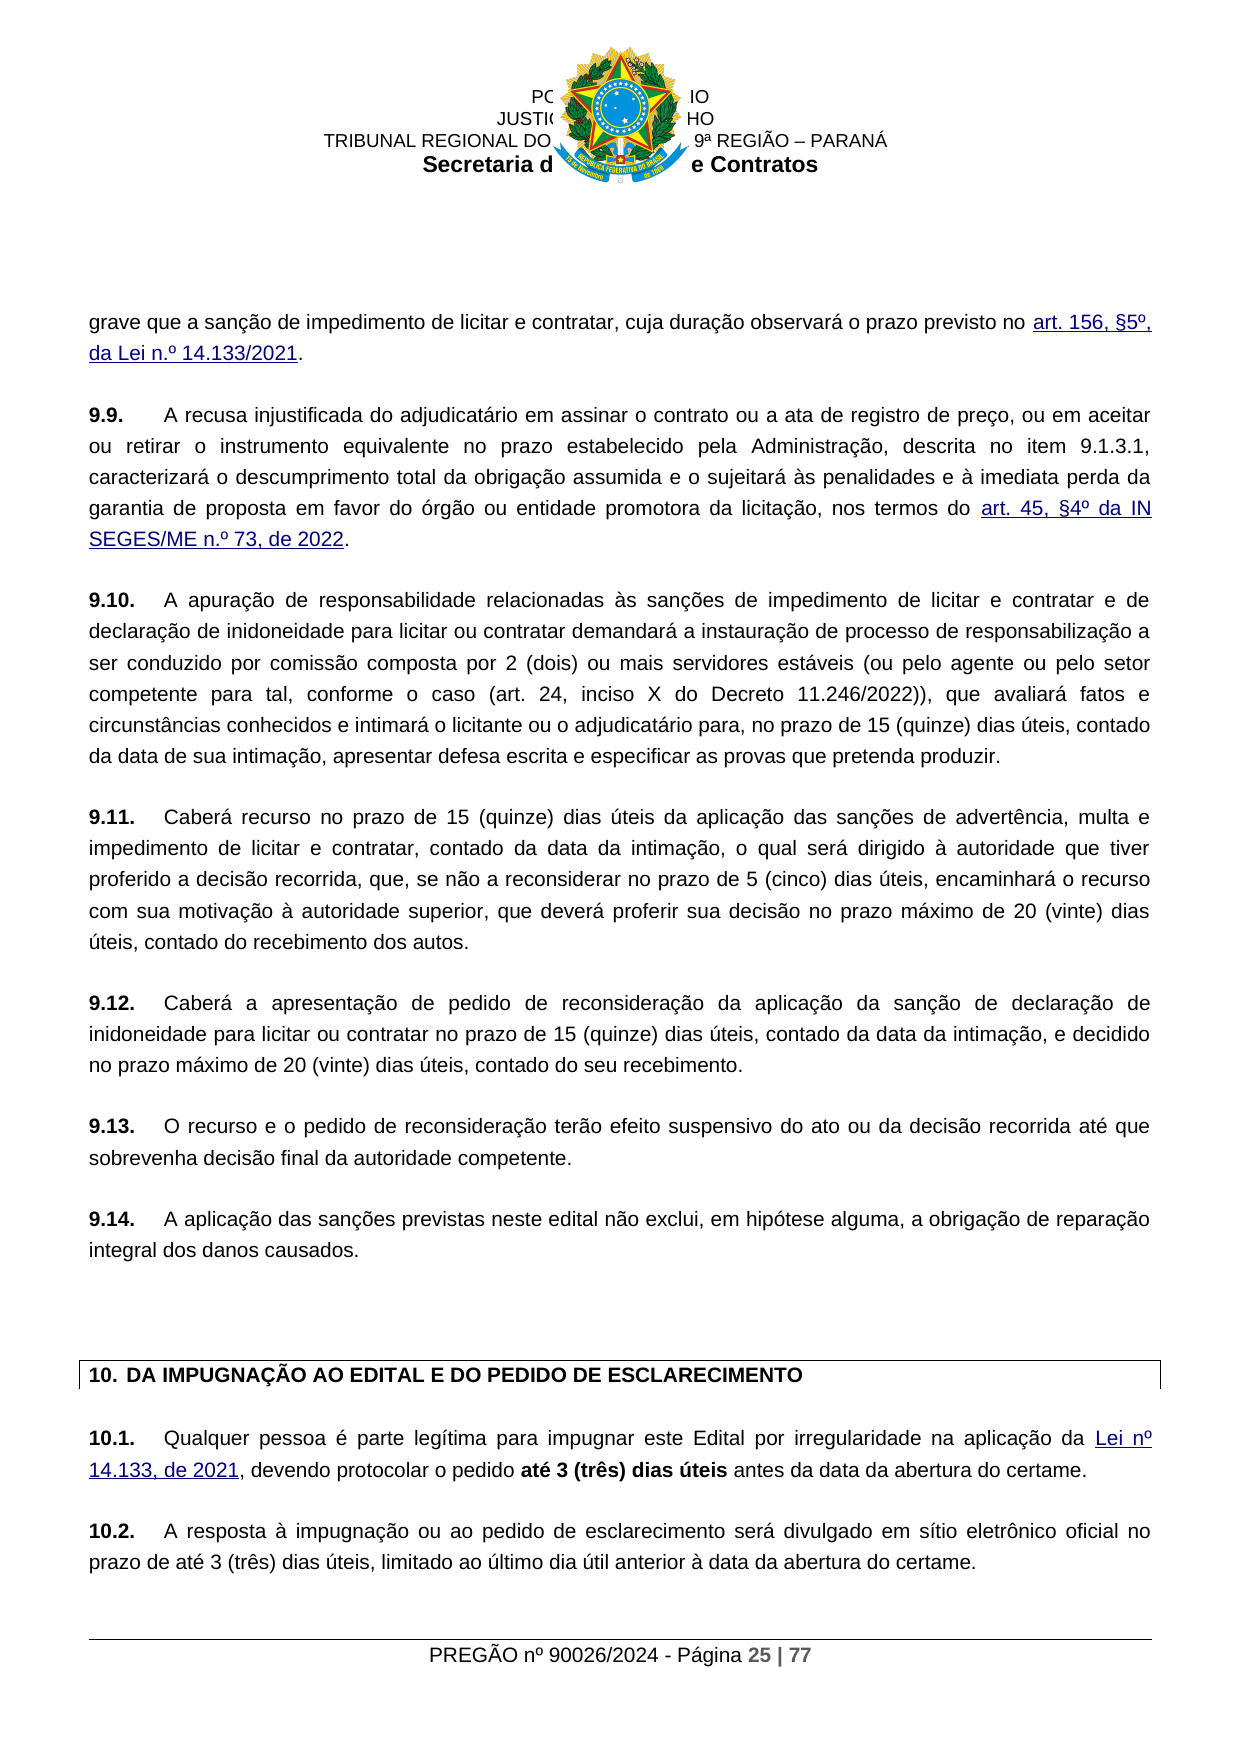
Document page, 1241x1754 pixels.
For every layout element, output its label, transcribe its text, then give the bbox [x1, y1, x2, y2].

list O recurso e o pedido de reconsideração terão efeito suspensivo do ato ou da decisão recorrida até que sobrevenha decisão final da autoridade competente. [89, 1114, 1152, 1169]
list Qualquer pessoa é parte legítima para impugnar este Edital por irregularidade na aplicação da Lei nº 14.133, de 2021, devendo protocolar o pedido até 3 (três) dias úteis antes da data da abertura do certame. [89, 1426, 1152, 1481]
picture [553, 47, 688, 183]
picture [638, 149, 688, 183]
picture [580, 155, 595, 166]
picture [608, 174, 633, 183]
list A resposta à impugnação ou ao pedido de esclarecimento será divulgado em sítio eletrônico oficial no prazo de até 3 (três) dias úteis, limitado ao último dia útil anterior à data da abertura do certame. [89, 1518, 1152, 1574]
list A aplicação das sanções previstas neste edital não exclui, em hipótese alguma, a obrigação de reparação integral dos danos causados. [89, 1206, 1152, 1262]
picture [596, 165, 604, 170]
picture [647, 155, 662, 166]
picture [579, 166, 599, 178]
list A recusa injustificada do adjudicatário em assinar o contrato ou a ata de registro de preço, ou em aceitar ou retirar o instrumento equivalente no prazo estabelecido pela Administração, descrita no item 9.1.3.1, caracterizará o descumprimento total da obrigação assumida e o sujeitará às penalidades e à imediata perda da garantia de proposta em favor do órgão ou entidade promotora da licitação, nos termos do art. 45, §4º da IN SEGES/ME n.º 73, de 2022. [89, 402, 1152, 551]
picture [624, 167, 636, 172]
list A apuração de responsabilidade relacionadas às sanções de impedimento de licitar e contratar e de declaração de inidoneidade para licitar ou contratar demandará a instauração de processo de responsabilização a ser conduzido por comissão composta por 2 (dois) ou mais servidores estáveis (ou pelo agente ou pelo setor competente para tal, conforme o caso (art. 24, inciso X do Decreto 11.246/2022)), que avaliará fatos e circunstâncias conhecidos e intimará o licitante ou o adjudicatário para, no prazo de 15 (quinze) dias úteis, contado da data de sua intimação, apresentar defesa escrita e especificar as provas que pretenda produzir. [89, 588, 1152, 768]
picture [655, 166, 663, 173]
list Caberá a apresentação de pedido de reconsideração da aplicação da sanção de declaração de inidoneidade para licitar ou contratar no prazo de 15 (quinze) dias úteis, contado da data da intimação, e decidido no prazo máximo de 20 (vinte) dias úteis, contado do seu recebimento. [89, 991, 1152, 1077]
subtitle DA IMPUGNAÇÃO AO EDITAL E DO PEDIDO DE ESCLARECIMENTO [80, 1361, 1160, 1389]
list Caberá recurso no prazo de 15 (quinze) dias úteis da aplicação das sanções de advertência, multa e impedimento de licitar e contratar, contado da data da intimação, o qual será dirigido à autoridade que tiver proferido a decisão recorrida, que, se não a reconsiderar no prazo de 5 (cinco) dias úteis, encaminhará o recurso com sua motivação à autoridade superior, que deverá proferir sua decisão no prazo máximo de 20 (vinte) dias úteis, contado do recebimento dos autos. [89, 805, 1152, 953]
